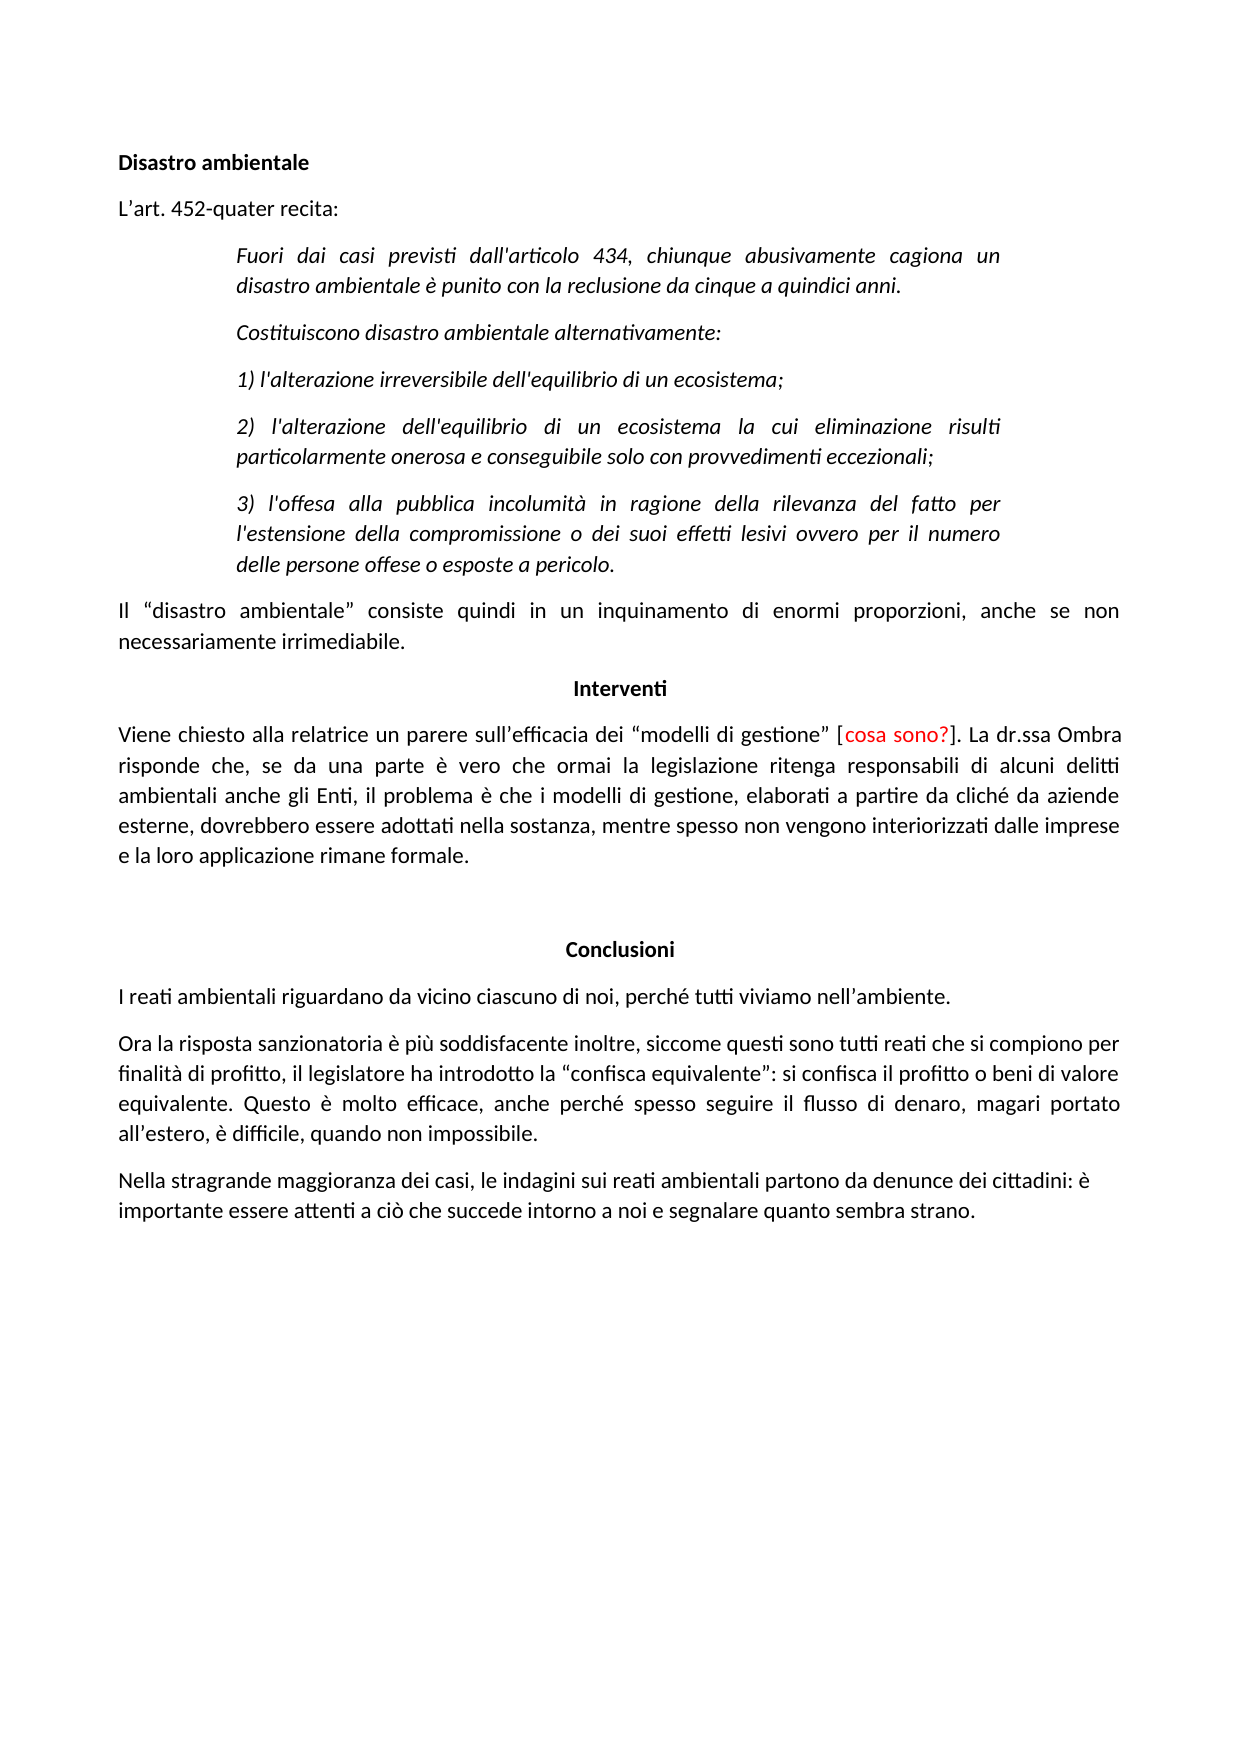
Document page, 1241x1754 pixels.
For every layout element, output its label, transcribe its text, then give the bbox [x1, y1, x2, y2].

text Fuori dai casi previsti dall'articolo 434, chiunque abusivamente cagiona un disastro ambientale è punito con la reclusione da cinque a quindici anni. [236, 241, 1004, 299]
text Interventi [118, 674, 1122, 702]
text Viene chiesto alla relatrice un parere sull’efficacia dei “modelli di gestione” [cosa sono?]. La dr.ssa Ombra risponde che, se da una parte è vero che ormai la legislazione ritenga responsabili di alcuni delitti ambientali anche gli Enti, il problema è che i modelli di gestione, elaborati a partire da cliché da aziende esterne, dovrebbero essere adottati nella sostanza, mentre spesso non vengono interiorizzati dalle imprese e la loro applicazione rimane formale. [118, 721, 1122, 869]
text 2) l'alterazione dell'equilibrio di un ecosistema la cui eliminazione risulti particolarmente onerosa e conseguibile solo con provvedimenti eccezionali; [236, 412, 1004, 470]
text Disastro ambientale [118, 148, 1122, 176]
text L’art. 452-quater recita: [118, 194, 1122, 222]
text 3) l'offesa alla pubblica incolumità in ragione della rilevanza del fatto per l'estensione della compromissione o dei suoi effetti lesivi ovvero per il numero delle persone offese o esposte a pericolo. [236, 489, 1004, 578]
text Conclusioni [118, 935, 1122, 963]
text I reati ambientali riguardano da vicino ciascuno di noi, perché tutti viviamo nell’ambiente. [118, 982, 1122, 1010]
text Il “disastro ambientale” consiste quindi in un inquinamento di enormi proporzioni, anche se non necessariamente irrimediabile. [118, 597, 1122, 655]
text Ora la risposta sanzionatoria è più soddisfacente inoltre, siccome questi sono tutti reati che si compiono per finalità di profitto, il legislatore ha introdotto la “confisca equivalente”: si confisca il profitto o beni di valore equivalente. Questo è molto efficace, anche perché spesso seguire il flusso di denaro, magari portato all’estero, è difficile, quando non impossibile. [118, 1029, 1122, 1147]
text Costituiscono disastro ambientale alternativamente: [236, 318, 1004, 346]
text Nella stragrande maggioranza dei casi, le indagini sui reati ambientali partono da denunce dei cittadini: è importante essere attenti a ciò che succede intorno a noi e segnalare quanto sembra strano. [118, 1166, 1122, 1224]
text 1) l'alterazione irreversibile dell'equilibrio di un ecosistema; [236, 365, 1004, 393]
